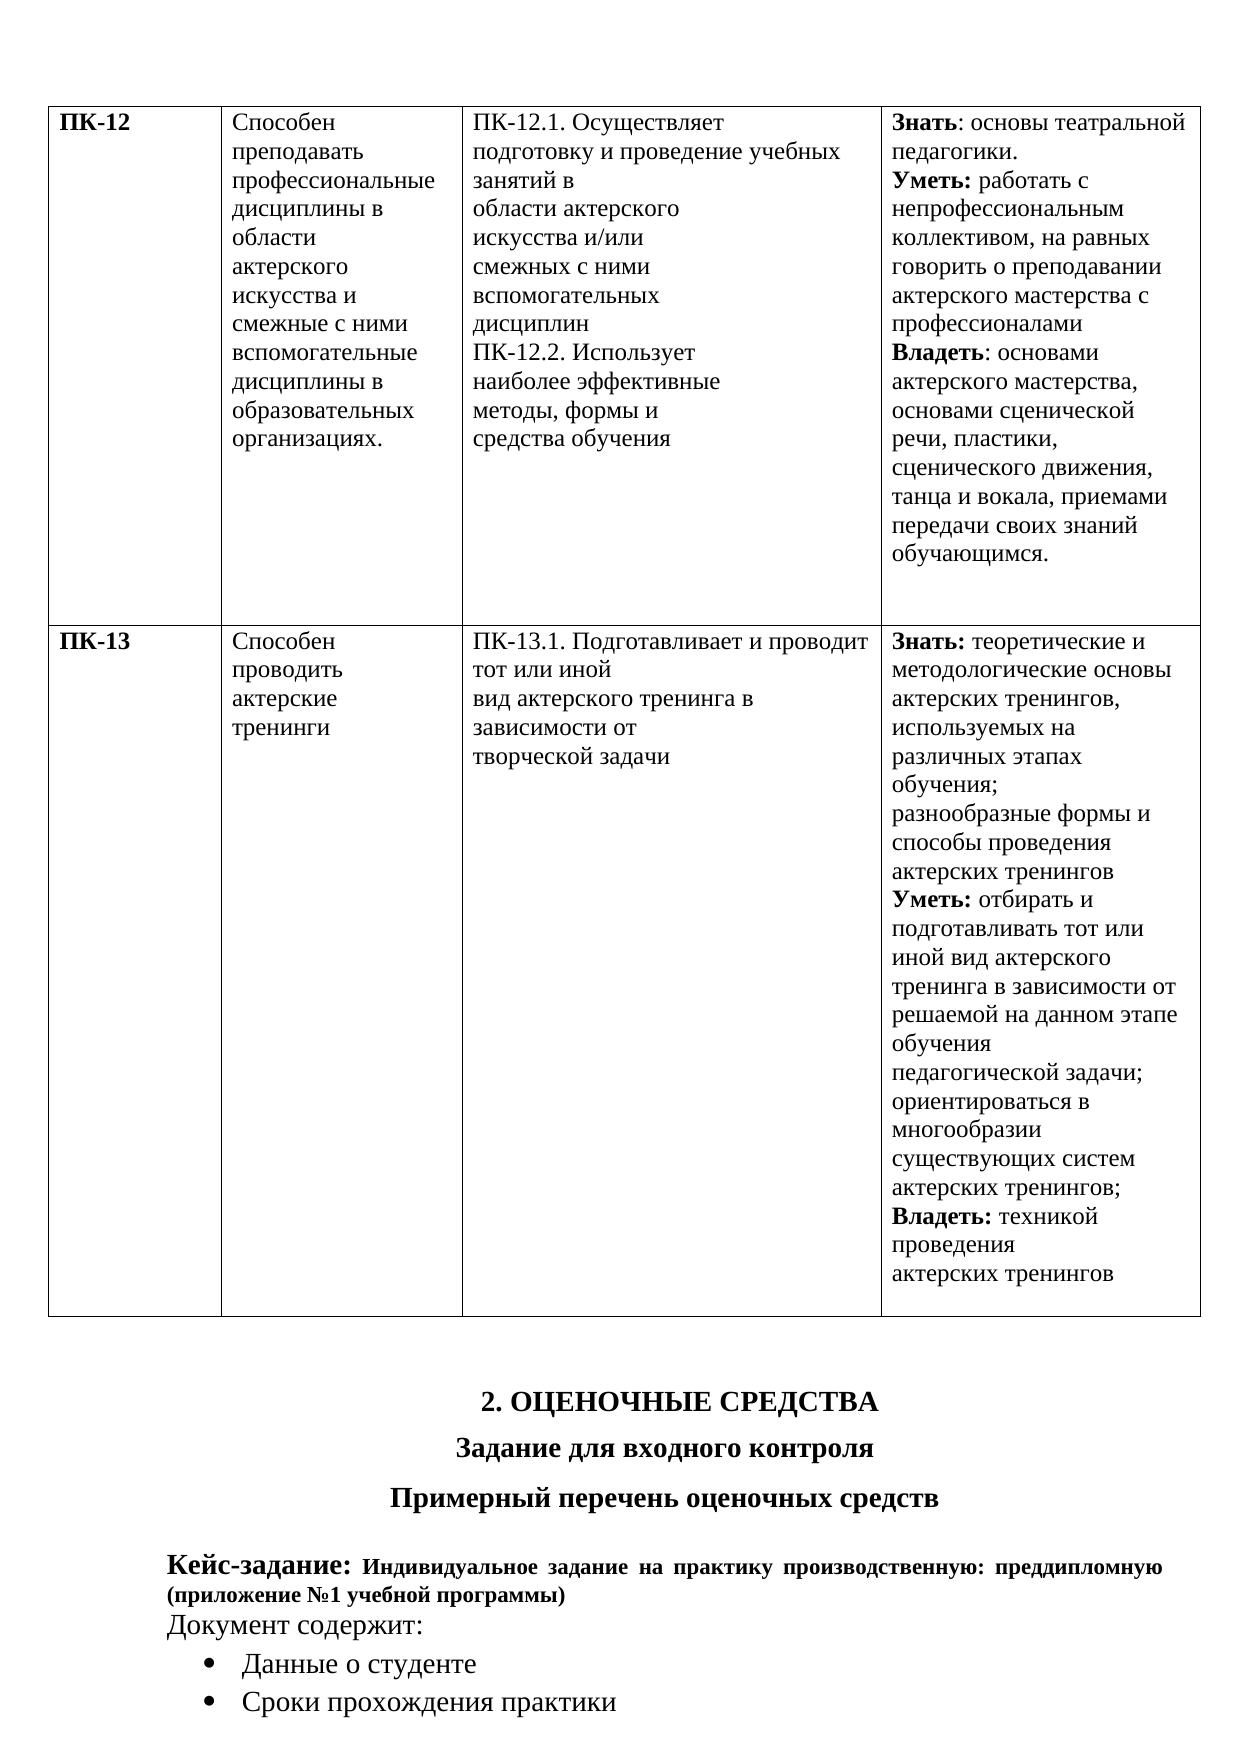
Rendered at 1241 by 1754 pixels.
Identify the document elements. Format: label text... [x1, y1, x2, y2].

table_cell ПК-12.1. Осуществляет подготовку и проведение учебных занятий в области актерского искусства и/или смежных с ними вспомогательных дисциплин ПК-12.2. Использует наиболее эффективные методы, формы и средства обучения [463, 107, 881, 625]
table_cell Способен преподавать профессиональные дисциплины в области актерского искусства и смежные с ними вспомогательные дисциплины в образовательных организациях. [222, 107, 462, 625]
list Данные о студенте [204, 1646, 1163, 1679]
text 2. ОЦЕНОЧНЫЕ СРЕДСТВА [196, 1384, 1163, 1417]
table_cell Способен проводить актерские тренинги [222, 626, 462, 1316]
table_cell Знать: основы театральной педагогики. Уметь: работать с непрофессиональным коллективом, на равных говорить о преподавании актерского мастерства с профессионалами Владеть: основами актерского мастерства, основами сценической речи, пластики, сценического движения, танца и вокала, приемами передачи своих знаний обучающимся. [882, 107, 1200, 625]
text Кейс-задание: Индивидуальное задание на практику производственную: преддипломную (приложение №1 учебной программы) [167, 1547, 1163, 1607]
text Задание для входного контроля [167, 1430, 1163, 1463]
table_cell ПК-13.1. Подготавливает и проводит тот или иной вид актерского тренинга в зависимости от творческой задачи [463, 626, 881, 1316]
table_cell ПК-12 [49, 107, 221, 625]
table_cell Знать: теоретические и методологические основы актерских тренингов, используемых на различных этапах обучения; разнообразные формы и способы проведения актерских тренингов Уметь: отбирать и подготавливать тот или иной вид актерского тренинга в зависимости от решаемой на данном этапе обучения педагогической задачи; ориентироваться в многообразии существующих систем актерских тренингов; Владеть: техникой проведения актерских тренингов [882, 626, 1200, 1316]
text Примерный перечень оценочных средств [167, 1480, 1163, 1514]
table_cell ПК-13 [49, 626, 221, 1316]
list Сроки прохождения практики [204, 1684, 1163, 1718]
text Документ содержит: [167, 1607, 1163, 1641]
